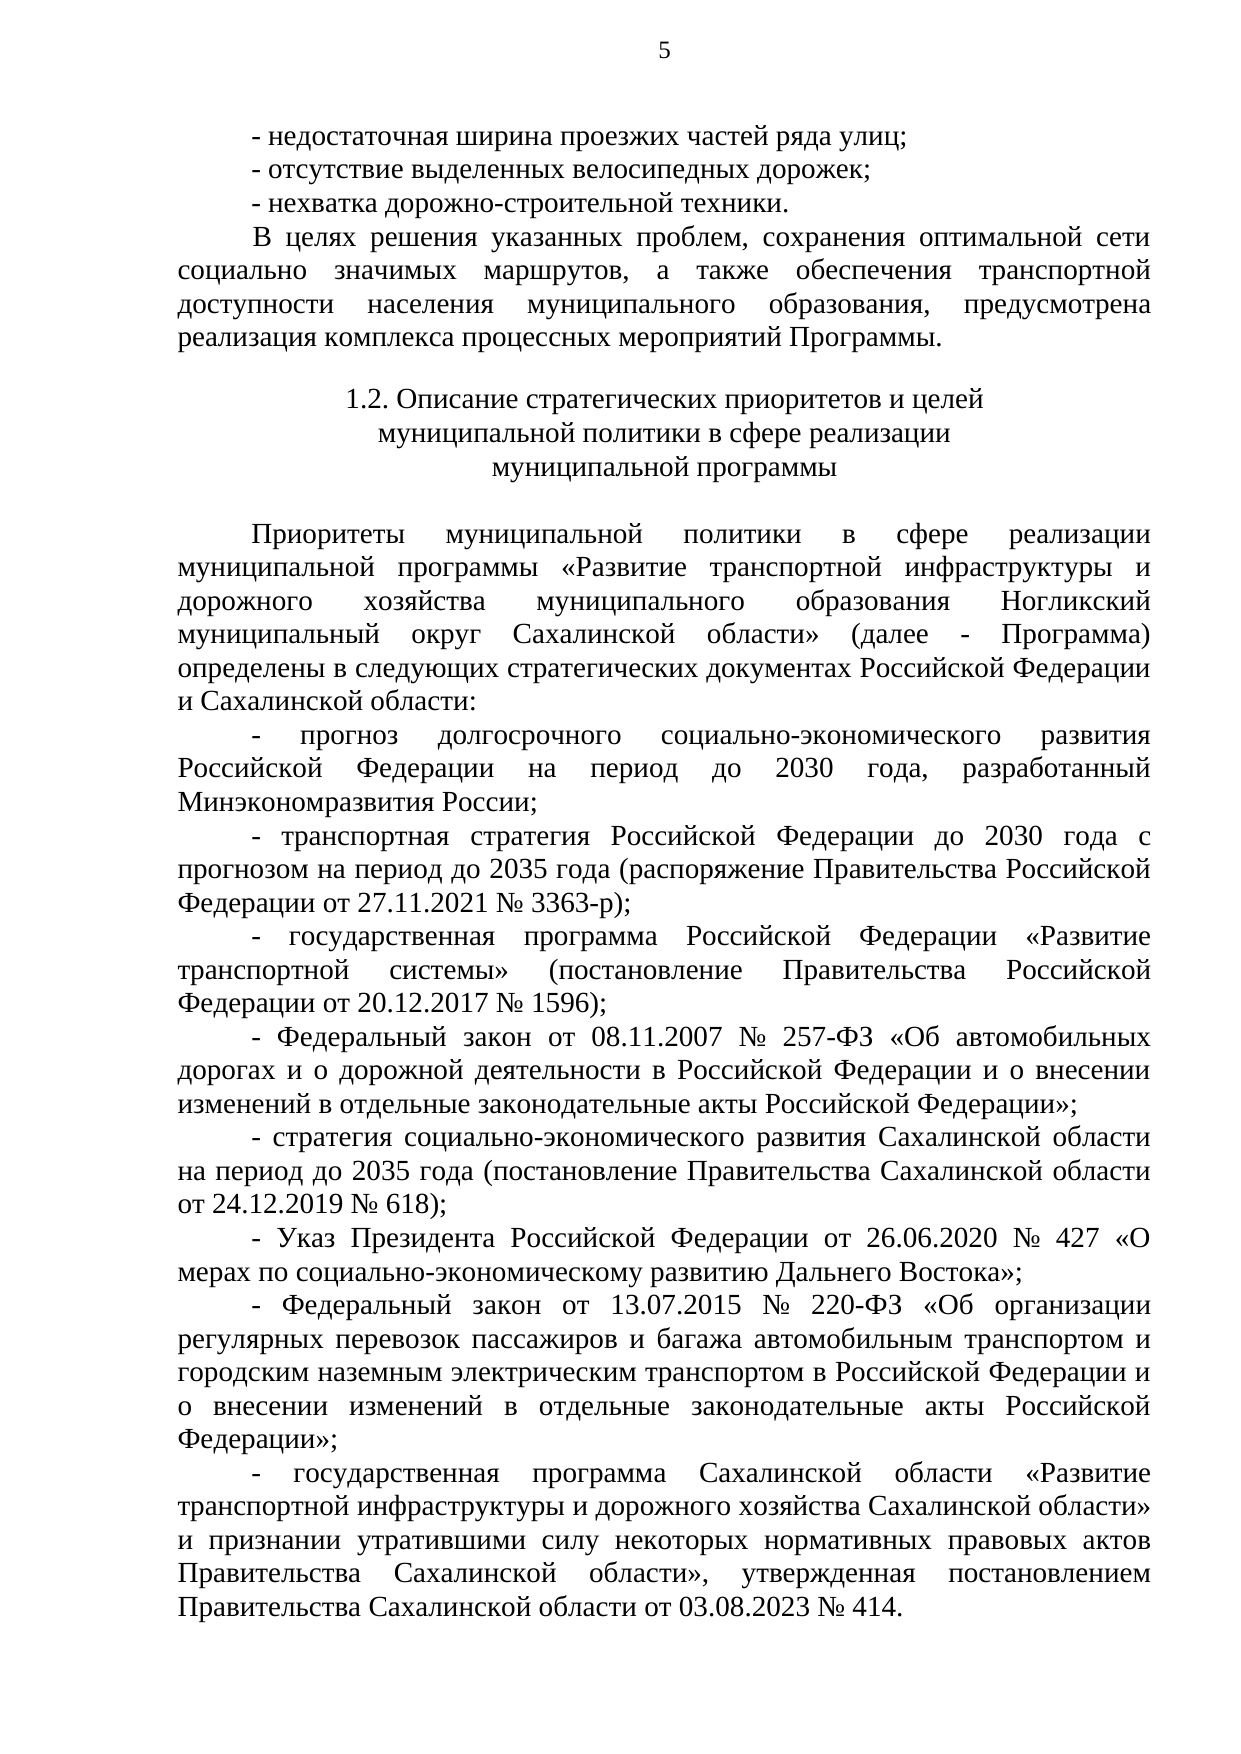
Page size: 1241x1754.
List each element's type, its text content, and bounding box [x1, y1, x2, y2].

text - Федеральный закон от 13.07.2015 № 220-ФЗ «Об организации регулярных перевозок пассажиров и багажа автомобильным транспортом и городским наземным электрическим транспортом в Российской Федерации и о внесении изменений в отдельные законодательные акты Российской Федерации»; [177, 1287, 1152, 1455]
text - стратегия социально-экономического развития Сахалинской области на период до 2035 года (постановление Правительства Сахалинской области от 24.12.2019 № 618); [177, 1119, 1152, 1220]
list 1.2. Описание стратегических приоритетов и целей [177, 382, 1152, 415]
text - отсутствие выделенных велосипедных дорожек; [177, 152, 1152, 185]
text - Федеральный закон от 08.11.2007 № 257-ФЗ «Об автомобильных дорогах и о дорожной деятельности в Российской Федерации и о внесении изменений в отдельные законодательные акты Российской Федерации»; [177, 1019, 1152, 1119]
text - нехватка дорожно-строительной техники. [177, 185, 1152, 219]
text - транспортная стратегия Российской Федерации до 2030 года с прогнозом на период до 2035 года (распоряжение Правительства Российской Федерации от 27.11.2021 № 3363-р); [177, 818, 1152, 918]
text Приоритеты муниципальной политики в сфере реализации муниципальной программы «Развитие транспортной инфраструктуры и дорожного хозяйства муниципального образования Ногликский муниципальный округ Сахалинской области» (далее - Программа) определены в следующих стратегических документах Российской Федерации и Сахалинской области: [177, 516, 1152, 717]
list В целях решения указанных проблем, сохранения оптимальной сети социально значимых маршрутов, а также обеспечения транспортной доступности населения муниципального образования, предусмотрена реализация комплекса процессных мероприятий Программы. [177, 219, 1152, 353]
text - Указ Президента Российской Федерации от 26.06.2020 № 427 «О мерах по социально-экономическому развитию Дальнего Востока»; [177, 1220, 1152, 1287]
text - государственная программа Российской Федерации «Развитие транспортной системы» (постановление Правительства Российской Федерации от 20.12.2017 № 1596); [177, 918, 1152, 1019]
list муниципальной политики в сфере реализации [177, 415, 1152, 449]
list муниципальной программы [177, 449, 1152, 482]
text - государственная программа Сахалинской области «Развитие транспортной инфраструктуры и дорожного хозяйства Сахалинской области» и признании утратившими силу некоторых нормативных правовых актов Правительства Сахалинской области», утвержденная постановлением Правительства Сахалинской области от 03.08.2023 № 414. [177, 1455, 1152, 1623]
text - прогноз долгосрочного социально-экономического развития Российской Федерации на период до 2030 года, разработанный Минэкономразвития России; [177, 717, 1152, 818]
text - недостаточная ширина проезжих частей ряда улиц; [177, 118, 1152, 152]
